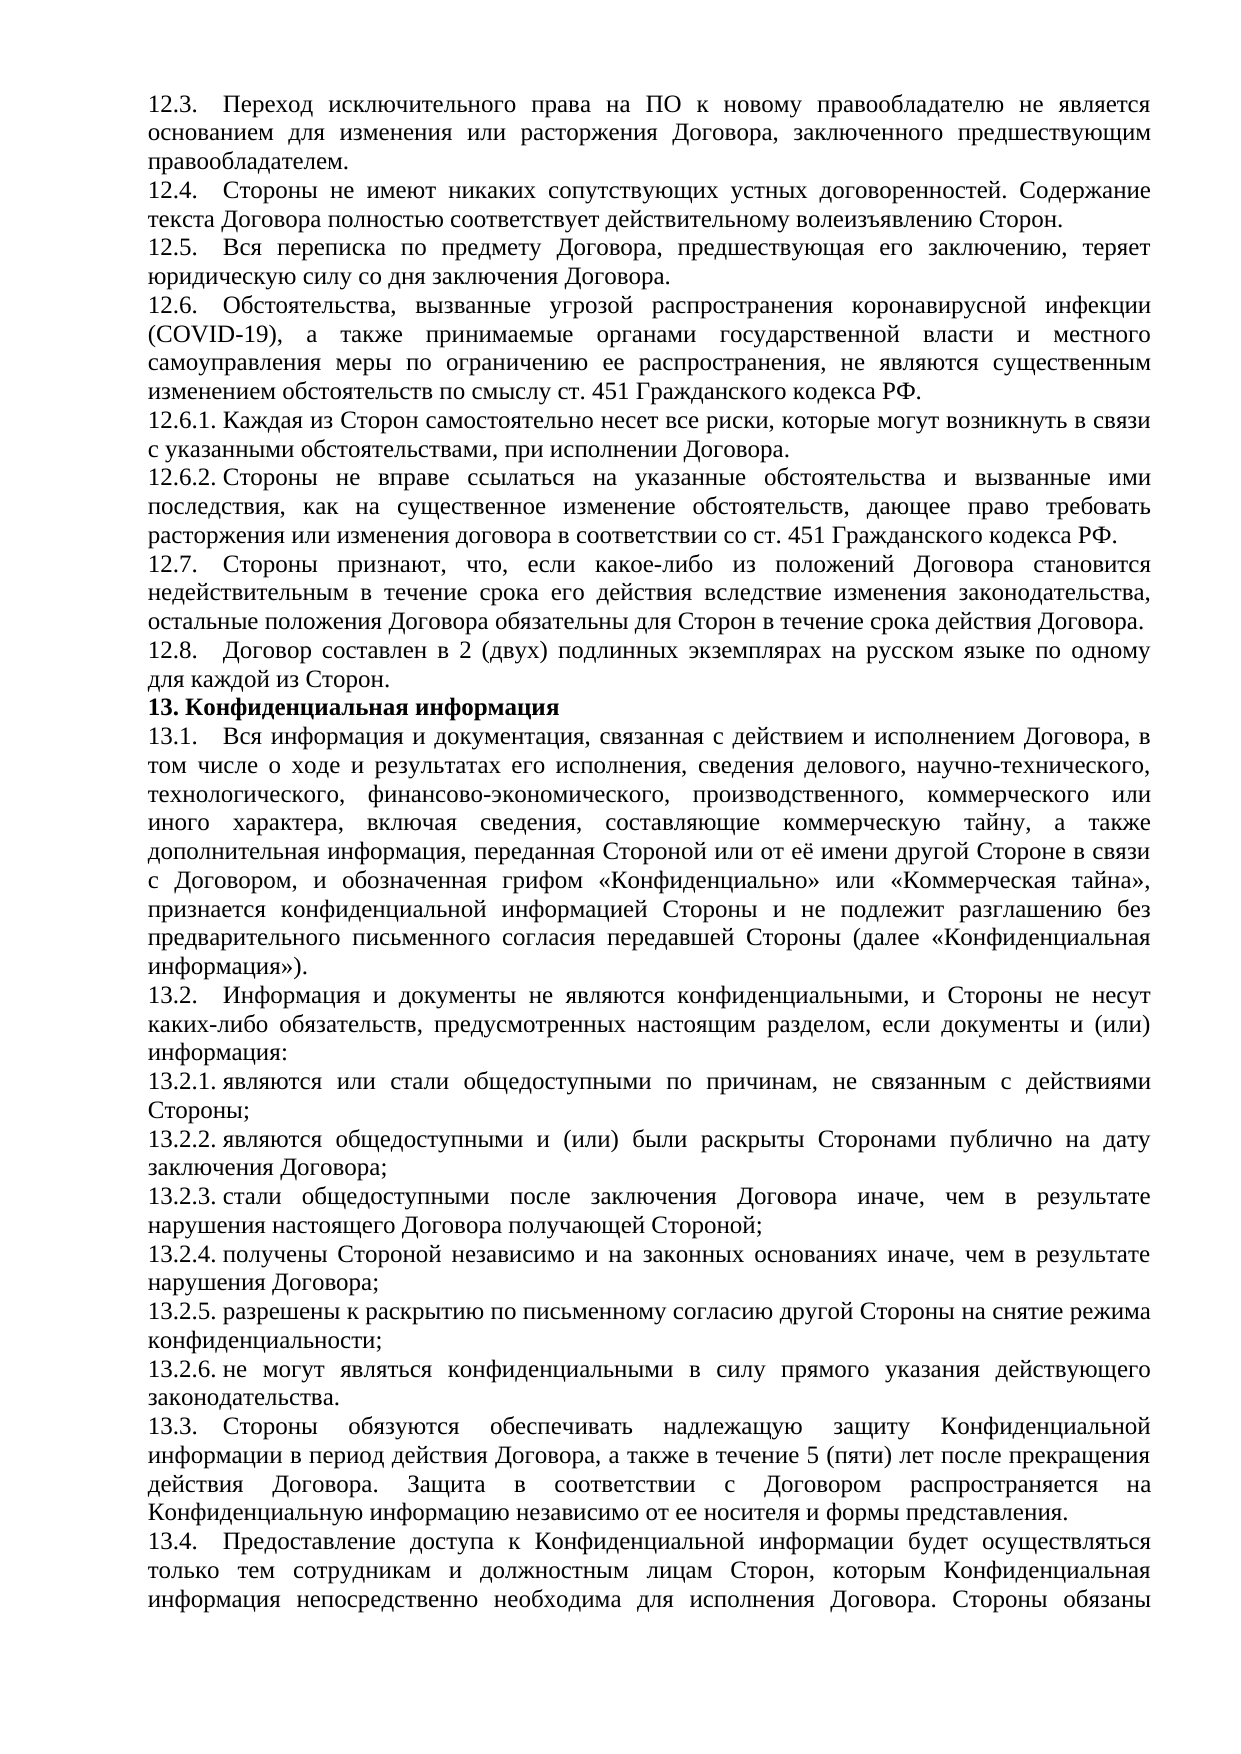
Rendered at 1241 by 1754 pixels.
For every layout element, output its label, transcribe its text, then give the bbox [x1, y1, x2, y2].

list Вся информация и документация, связанная с действием и исполнением Договора, в том числе о ходе и результатах его исполнения, сведения делового, научно-технического, технологического, финансово-экономического, производственного, коммерческого или иного характера, включая сведения, составляющие коммерческую тайну, а также дополнительная информация, переданная Стороной или от её имени другой Стороне в связи с Договором, и обозначенная грифом «Конфиденциально» или «Коммерческая тайна», признается конфиденциальной информацией Стороны и не подлежит разглашению без предварительного письменного согласия передавшей Стороны (далее «Конфиденциальная информация»). [148, 721, 1152, 980]
list Договор составлен в 2 (двух) подлинных экземплярах на русском языке по одному для каждой из Сторон. [148, 635, 1152, 692]
list получены Стороной независимо и на законных основаниях иначе, чем в результате нарушения Договора; [148, 1239, 1152, 1296]
list разрешены к раскрытию по письменному согласию другой Стороны на снятие режима конфиденциальности; [148, 1296, 1152, 1354]
list Каждая из Сторон самостоятельно несет все риски, которые могут возникнуть в связи с указанными обстоятельствами, при исполнении Договора. [148, 405, 1152, 462]
list являются общедоступными и (или) были раскрыты Сторонами публично на дату заключения Договора; [148, 1124, 1152, 1181]
list стали общедоступными после заключения Договора иначе, чем в результате нарушения настоящего Договора получающей Стороной; [148, 1181, 1152, 1239]
list Стороны не вправе ссылаться на указанные обстоятельства и вызванные ими последствия, как на существенное изменение обстоятельств, дающее право требовать расторжения или изменения договора в соответствии со ст. 451 Гражданского кодекса РФ. [148, 462, 1152, 549]
list не могут являться конфиденциальными в силу прямого указания действующего законодательства. [148, 1354, 1152, 1411]
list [148, 1526, 1152, 1612]
list Конфиденциальная информация [148, 692, 1152, 721]
list Информация и документы не являются конфиденциальными, и Стороны не несут каких-либо обязательств, предусмотренных настоящим разделом, если документы и (или) информация: [148, 980, 1152, 1066]
list Обстоятельства, вызванные угрозой распространения коронавирусной инфекции (COVID-19), а также принимаемые органами государственной власти и местного самоуправления меры по ограничению ее распространения, не являются существенным изменением обстоятельств по смыслу ст. 451 Гражданского кодекса РФ. [148, 290, 1152, 405]
list Переход исключительного права на ПО к новому правообладателю не является основанием для изменения или расторжения Договора, заключенного предшествующим правообладателем. [148, 89, 1152, 175]
list Стороны обязуются обеспечивать надлежащую защиту Конфиденциальной информации в период действия Договора, а также в течение 5 (пяти) лет после прекращения действия Договора. Защита в соответствии с Договором распространяется на Конфиденциальную информацию независимо от ее носителя и формы представления. [148, 1411, 1152, 1526]
list Вся переписка по предмету Договора, предшествующая его заключению, теряет юридическую силу со дня заключения Договора. [148, 232, 1152, 290]
list Стороны не имеют никаких сопутствующих устных договоренностей. Содержание текста Договора полностью соответствует действительному волеизъявлению Сторон. [148, 175, 1152, 232]
list Стороны признают, что, если какое-либо из положений Договора становится недействительным в течение срока его действия вследствие изменения законодательства, остальные положения Договора обязательны для Сторон в течение срока действия Договора. [148, 549, 1152, 635]
list являются или стали общедоступными по причинам, не связанным с действиями Стороны; [148, 1066, 1152, 1124]
